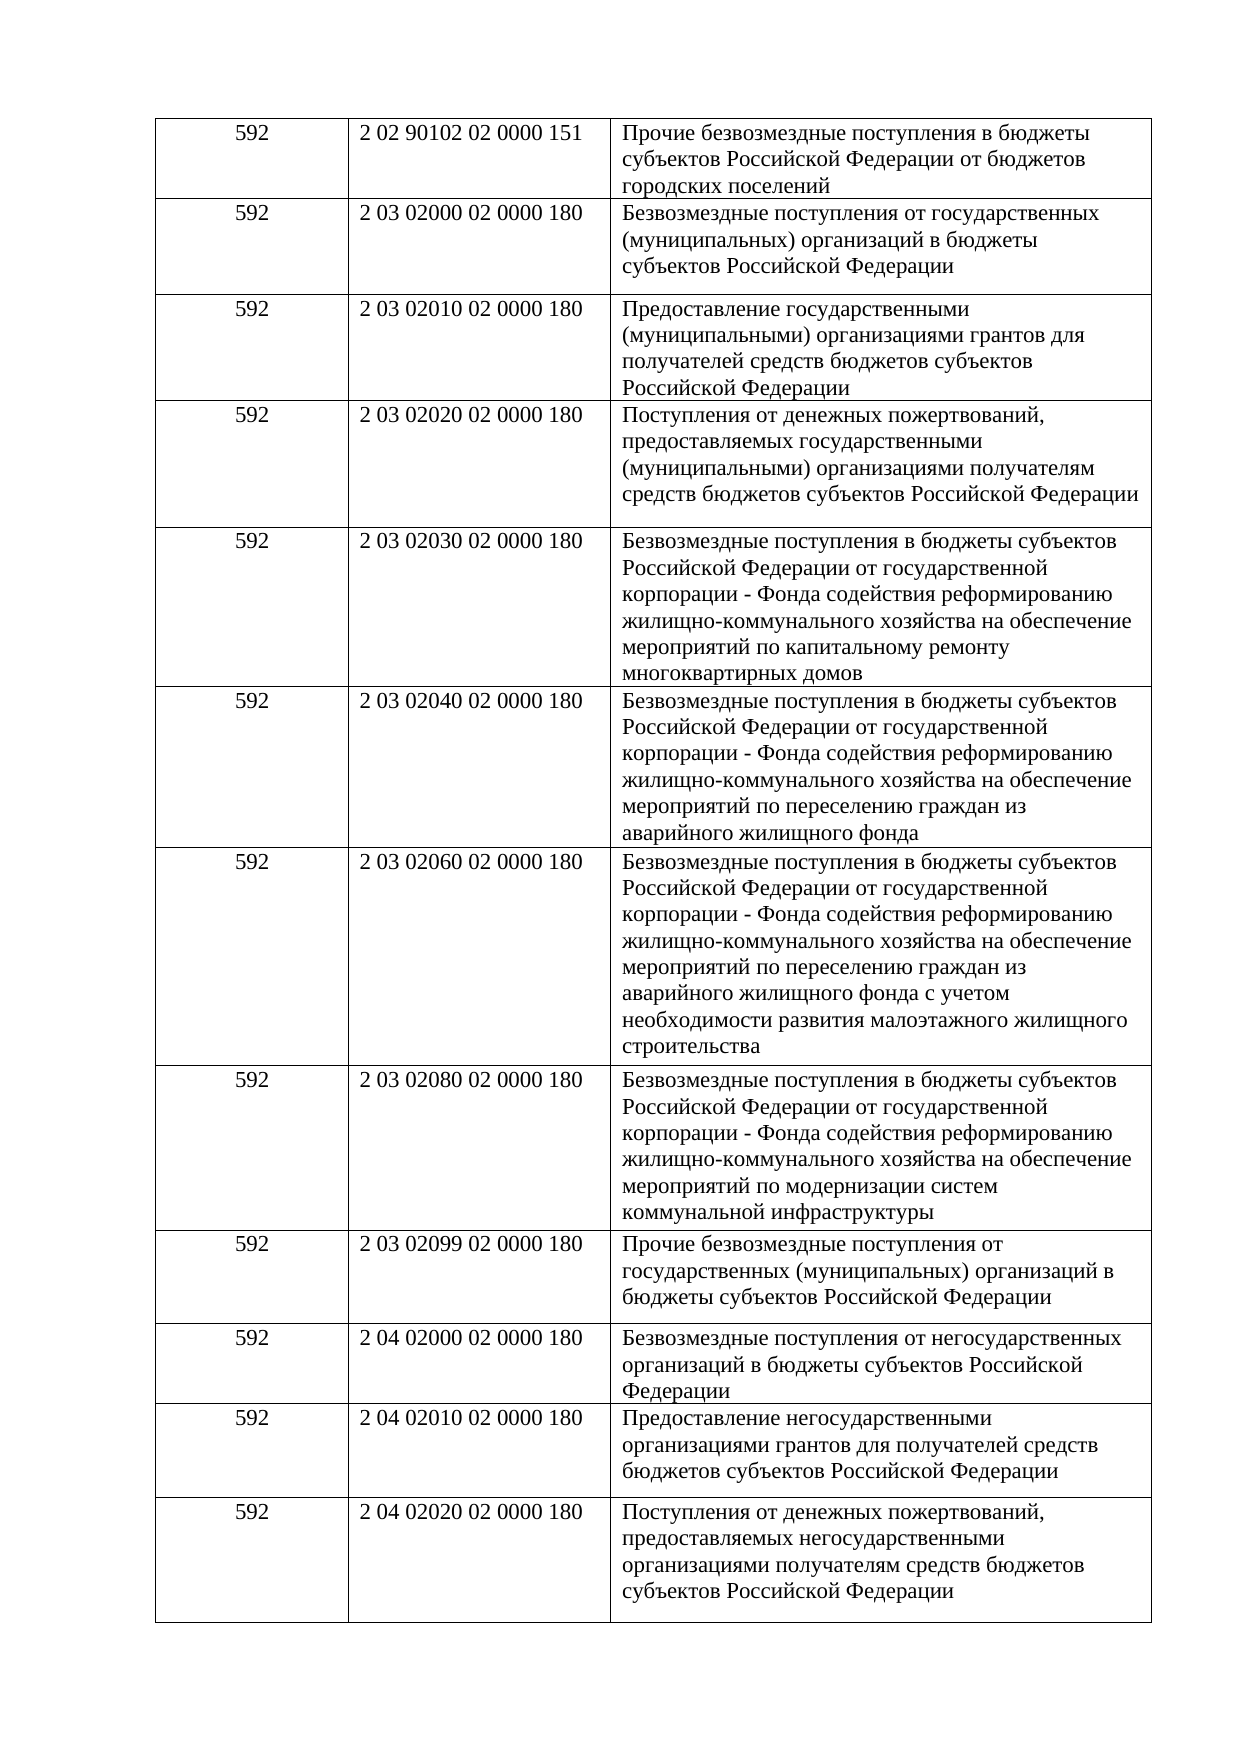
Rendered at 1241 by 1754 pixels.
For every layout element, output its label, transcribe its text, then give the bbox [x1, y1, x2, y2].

table_cell 592 [156, 199, 348, 293]
table_cell 592 [156, 687, 348, 847]
table_cell 592 [156, 119, 348, 198]
table_cell 2 03 02040 02 0000 180 [349, 687, 610, 847]
table_cell Безвозмездные поступления в бюджеты субъектов Российской Федерации от государственной корпорации - Фонда содействия реформированию жилищно-коммунального хозяйства на обеспечение мероприятий по капитальному ремонту многоквартирных домов [611, 528, 1151, 686]
table_cell 2 03 02010 02 0000 180 [349, 295, 610, 400]
table_cell 592 [156, 1498, 348, 1622]
table_cell 2 03 02030 02 0000 180 [349, 528, 610, 686]
table_cell 2 04 02020 02 0000 180 [349, 1498, 610, 1622]
table_cell 2 03 02099 02 0000 180 [349, 1231, 610, 1323]
table_cell 592 [156, 1324, 348, 1403]
table_cell Безвозмездные поступления в бюджеты субъектов Российской Федерации от государственной корпорации - Фонда содействия реформированию жилищно-коммунального хозяйства на обеспечение мероприятий по модернизации систем коммунальной инфраструктуры [611, 1066, 1151, 1229]
table_cell 2 03 02080 02 0000 180 [349, 1066, 610, 1229]
table_cell 2 03 02000 02 0000 180 [349, 199, 610, 293]
table_cell Прочие безвозмездные поступления от государственных (муниципальных) организаций в бюджеты субъектов Российской Федерации [611, 1231, 1151, 1323]
table_cell 2 04 02010 02 0000 180 [349, 1404, 610, 1497]
table_cell 592 [156, 1066, 348, 1229]
table_cell 592 [156, 295, 348, 400]
table_cell 592 [156, 1231, 348, 1323]
table_cell Безвозмездные поступления от негосударственных организаций в бюджеты субъектов Российской Федерации [611, 1324, 1151, 1403]
table_cell 2 04 02000 02 0000 180 [349, 1324, 610, 1403]
table_cell Прочие безвозмездные поступления в бюджеты субъектов Российской Федерации от бюджетов городских поселений [611, 119, 1151, 198]
table_cell 2 03 02060 02 0000 180 [349, 848, 610, 1065]
table_cell Поступления от денежных пожертвований, предоставляемых негосударственными организациями получателям средств бюджетов субъектов Российской Федерации [611, 1498, 1151, 1622]
table_cell Поступления от денежных пожертвований, предоставляемых государственными (муниципальными) организациями получателям средств бюджетов субъектов Российской Федерации [611, 401, 1151, 527]
table_cell 592 [156, 401, 348, 527]
table_cell Предоставление негосударственными организациями грантов для получателей средств бюджетов субъектов Российской Федерации [611, 1404, 1151, 1497]
table_cell 592 [156, 528, 348, 686]
table_cell 592 [156, 1404, 348, 1497]
table_cell 592 [156, 848, 348, 1065]
table_cell Безвозмездные поступления от государственных (муниципальных) организаций в бюджеты субъектов Российской Федерации [611, 199, 1151, 293]
table_cell Предоставление государственными (муниципальными) организациями грантов для получателей средств бюджетов субъектов Российской Федерации [611, 295, 1151, 400]
table_cell 2 03 02020 02 0000 180 [349, 401, 610, 527]
table_cell 2 02 90102 02 0000 151 [349, 119, 610, 198]
table_cell Безвозмездные поступления в бюджеты субъектов Российской Федерации от государственной корпорации - Фонда содействия реформированию жилищно-коммунального хозяйства на обеспечение мероприятий по переселению граждан из аварийного жилищного фонда с учетом необходимости развития малоэтажного жилищного строительства [611, 848, 1151, 1065]
table_cell Безвозмездные поступления в бюджеты субъектов Российской Федерации от государственной корпорации - Фонда содействия реформированию жилищно-коммунального хозяйства на обеспечение мероприятий по переселению граждан из аварийного жилищного фонда [611, 687, 1151, 847]
